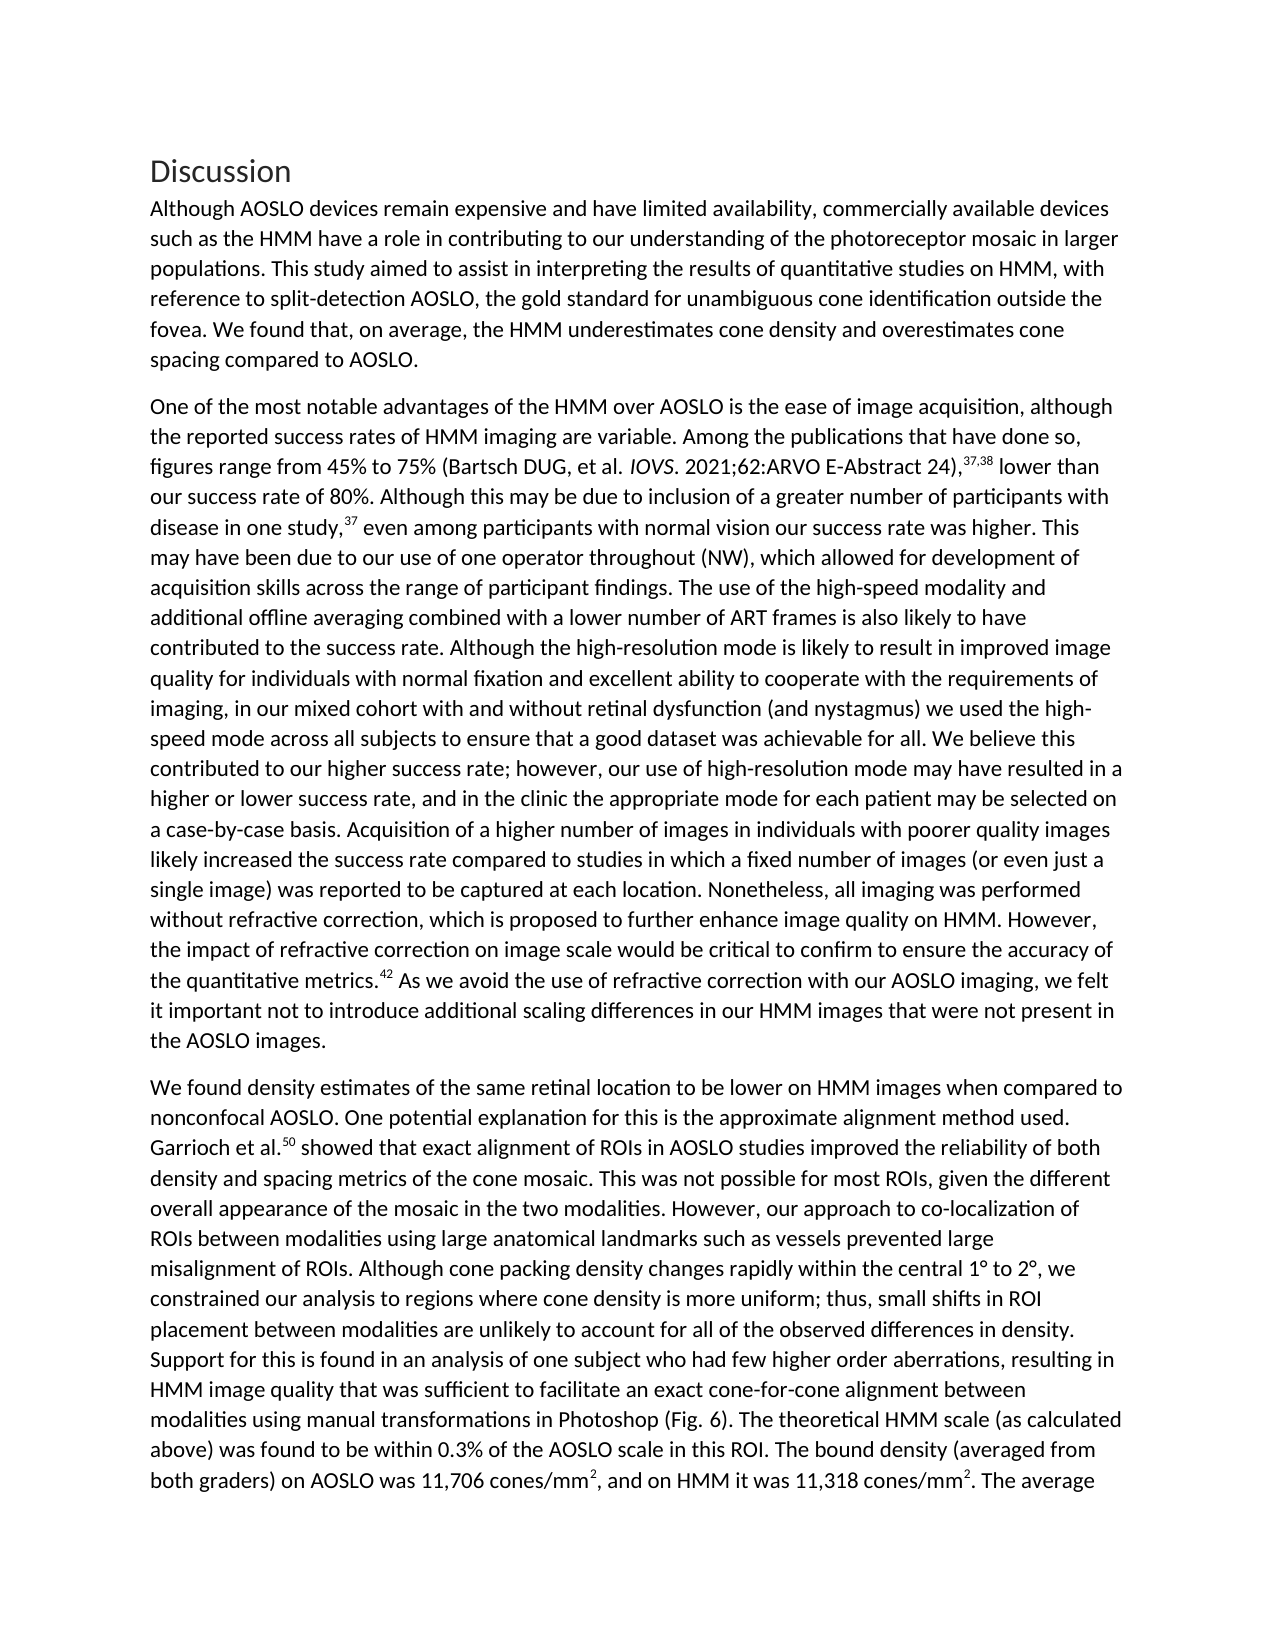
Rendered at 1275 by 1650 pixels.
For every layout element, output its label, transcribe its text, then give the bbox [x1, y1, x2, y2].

text One of the most notable advantages of the HMM over AOSLO is the ease of image acquisition, although the reported success rates of HMM imaging are variable. Among the publications that have done so, figures range from 45% to 75% (Bartsch DUG, et al. IOVS. 2021;62:ARVO E-Abstract 24),37,38 lower than our success rate of 80%. Although this may be due to inclusion of a greater number of participants with disease in one study,37 even among participants with normal vision our success rate was higher. This may have been due to our use of one operator throughout (NW), which allowed for development of acquisition skills across the range of participant findings. The use of the high-speed modality and additional offline averaging combined with a lower number of ART frames is also likely to have contributed to the success rate. Although the high-resolution mode is likely to result in improved image quality for individuals with normal fixation and excellent ability to cooperate with the requirements of imaging, in our mixed cohort with and without retinal dysfunction (and nystagmus) we used the high-speed mode across all subjects to ensure that a good dataset was achievable for all. We believe this contributed to our higher success rate; however, our use of high-resolution mode may have resulted in a higher or lower success rate, and in the clinic the appropriate mode for each patient may be selected on a case-by-case basis. Acquisition of a higher number of images in individuals with poorer quality images likely increased the success rate compared to studies in which a fixed number of images (or even just a single image) was reported to be captured at each location. Nonetheless, all imaging was performed without refractive correction, which is proposed to further enhance image quality on HMM. However, the impact of refractive correction on image scale would be critical to confirm to ensure the accuracy of the quantitative metrics.42 As we avoid the use of refractive correction with our AOSLO imaging, we felt it important not to introduce additional scaling differences in our HMM images that were not present in the AOSLO images. [150, 392, 1125, 1054]
text Although AOSLO devices remain expensive and have limited availability, commercially available devices such as the HMM have a role in contributing to our understanding of the photoreceptor mosaic in larger populations. This study aimed to assist in interpreting the results of quantitative studies on HMM, with reference to split-detection AOSLO, the gold standard for unambiguous cone identification outside the fovea. We found that, on average, the HMM underestimates cone density and overestimates cone spacing compared to AOSLO. [150, 194, 1125, 373]
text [150, 1073, 1125, 1494]
subtitle Discussion [150, 150, 1125, 191]
